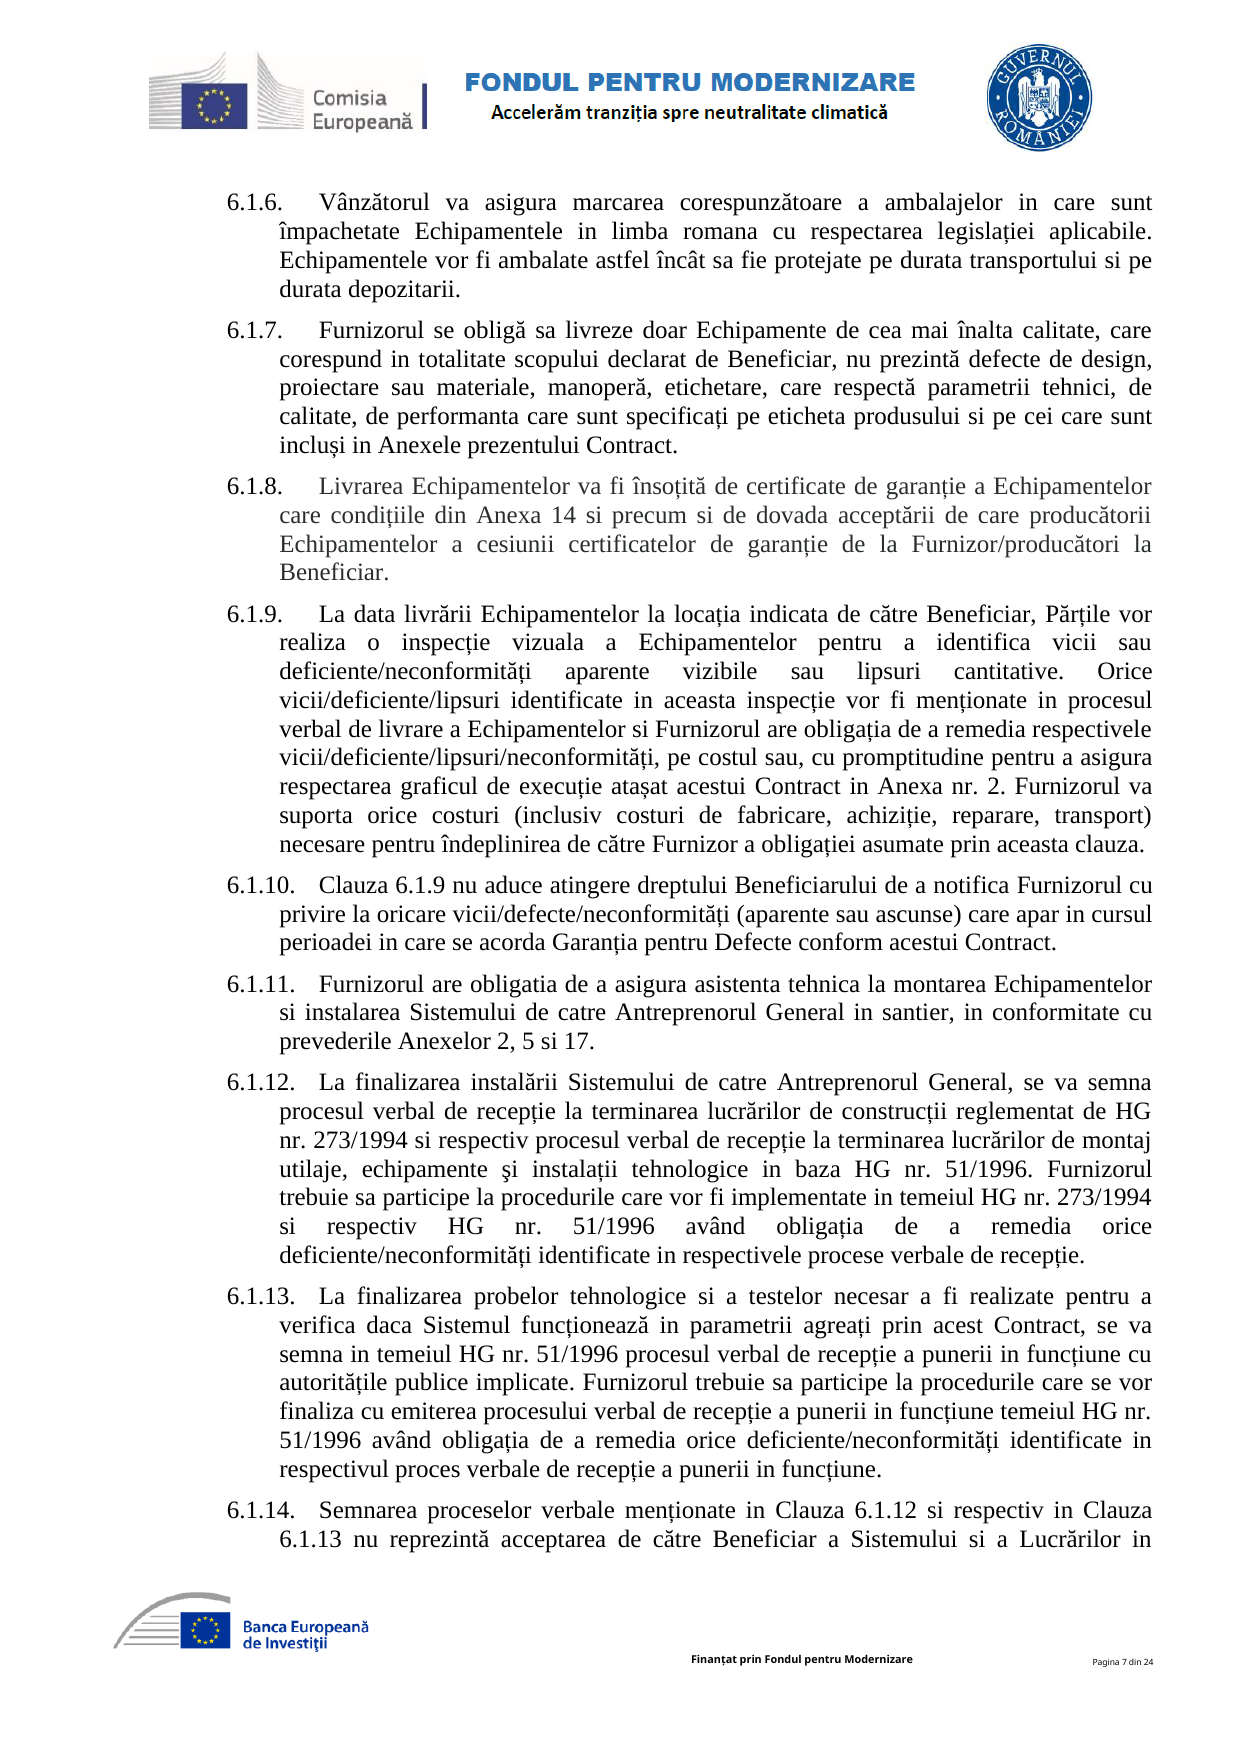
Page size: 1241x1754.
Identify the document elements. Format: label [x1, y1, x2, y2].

picture [136, 27, 1108, 159]
